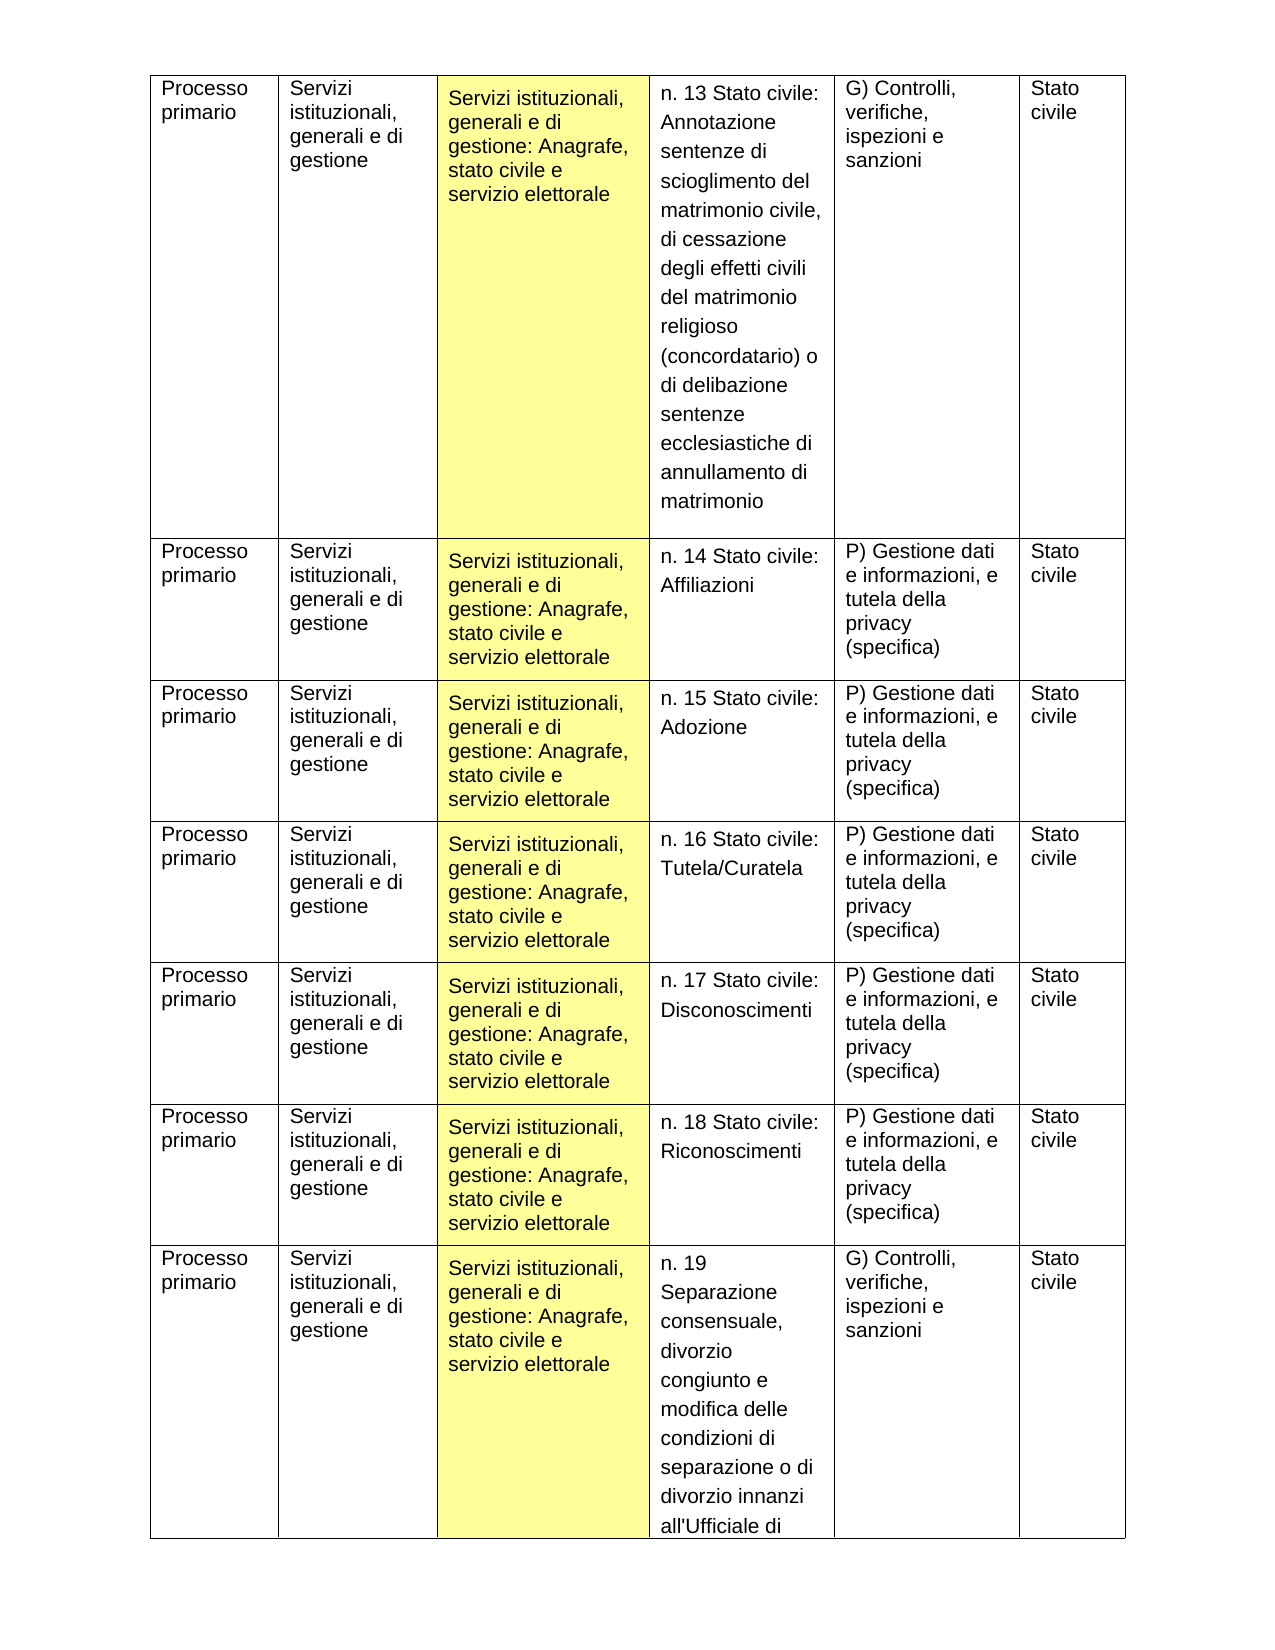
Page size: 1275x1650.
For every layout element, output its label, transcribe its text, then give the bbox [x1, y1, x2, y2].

table_cell n. 17 Stato civile: Disconoscimenti [650, 963, 834, 1104]
table_cell Stato civile [1020, 963, 1125, 1104]
table_cell Servizi istituzionali, generali e di gestione: Anagrafe, stato civile e servizio elettorale [438, 1105, 649, 1245]
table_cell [835, 1246, 1019, 1537]
table_cell Processo primario [151, 76, 278, 538]
table_cell Processo primario [151, 1246, 278, 1537]
table_cell Servizi istituzionali, generali e di gestione [279, 681, 437, 821]
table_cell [279, 76, 437, 538]
table_cell P) Gestione dati e informazioni, e tutela della privacy (specifica) [835, 539, 1019, 679]
table_cell Processo primario [151, 822, 278, 962]
table_cell n. 13 Stato civile: Annotazione sentenze di scioglimento del matrimonio civile, di cessazione degli effetti civili del matrimonio religioso (concordatario) o di delibazione sentenze ecclesiastiche di annullamento di matrimonio [650, 76, 834, 538]
table_cell n. 15 Stato civile: Adozione [650, 681, 834, 821]
table_cell Servizi istituzionali, generali e di gestione: Anagrafe, stato civile e servizio elettorale [438, 822, 649, 962]
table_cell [650, 1246, 834, 1537]
table_cell Processo primario [151, 963, 278, 1104]
table_cell Stato civile [1020, 681, 1125, 821]
table_cell Stato civile [1020, 1246, 1125, 1537]
table_cell Servizi istituzionali, generali e di gestione: Anagrafe, stato civile e servizio elettorale [438, 963, 649, 1104]
table_cell P) Gestione dati e informazioni, e tutela della privacy (specifica) [835, 963, 1019, 1104]
table_cell Stato civile [1020, 822, 1125, 962]
table_cell Servizi istituzionali, generali e di gestione [279, 539, 437, 679]
table_cell Stato civile [1020, 539, 1125, 679]
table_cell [438, 76, 649, 538]
table_cell P) Gestione dati e informazioni, e tutela della privacy (specifica) [835, 822, 1019, 962]
table_cell Servizi istituzionali, generali e di gestione [279, 1105, 437, 1245]
table_cell Stato civile [1020, 1105, 1125, 1245]
table_cell Servizi istituzionali, generali e di gestione [279, 822, 437, 962]
table_cell Stato civile [1020, 76, 1125, 538]
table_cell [835, 76, 1019, 538]
table_cell Processo primario [151, 681, 278, 821]
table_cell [279, 1246, 437, 1537]
table_cell Processo primario [151, 1105, 278, 1245]
table_cell Servizi istituzionali, generali e di gestione: Anagrafe, stato civile e servizio elettorale [438, 539, 649, 679]
table_cell Servizi istituzionali, generali e di gestione: Anagrafe, stato civile e servizio elettorale [438, 681, 649, 821]
table_cell n. 16 Stato civile: Tutela/Curatela [650, 822, 834, 962]
table_cell Servizi istituzionali, generali e di gestione [279, 963, 437, 1104]
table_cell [438, 1246, 649, 1537]
table_cell Processo primario [151, 539, 278, 679]
table_cell P) Gestione dati e informazioni, e tutela della privacy (specifica) [835, 1105, 1019, 1245]
table_cell n. 14 Stato civile: Affiliazioni [650, 539, 834, 679]
table_cell P) Gestione dati e informazioni, e tutela della privacy (specifica) [835, 681, 1019, 821]
table_cell n. 18 Stato civile: Riconoscimenti [650, 1105, 834, 1245]
